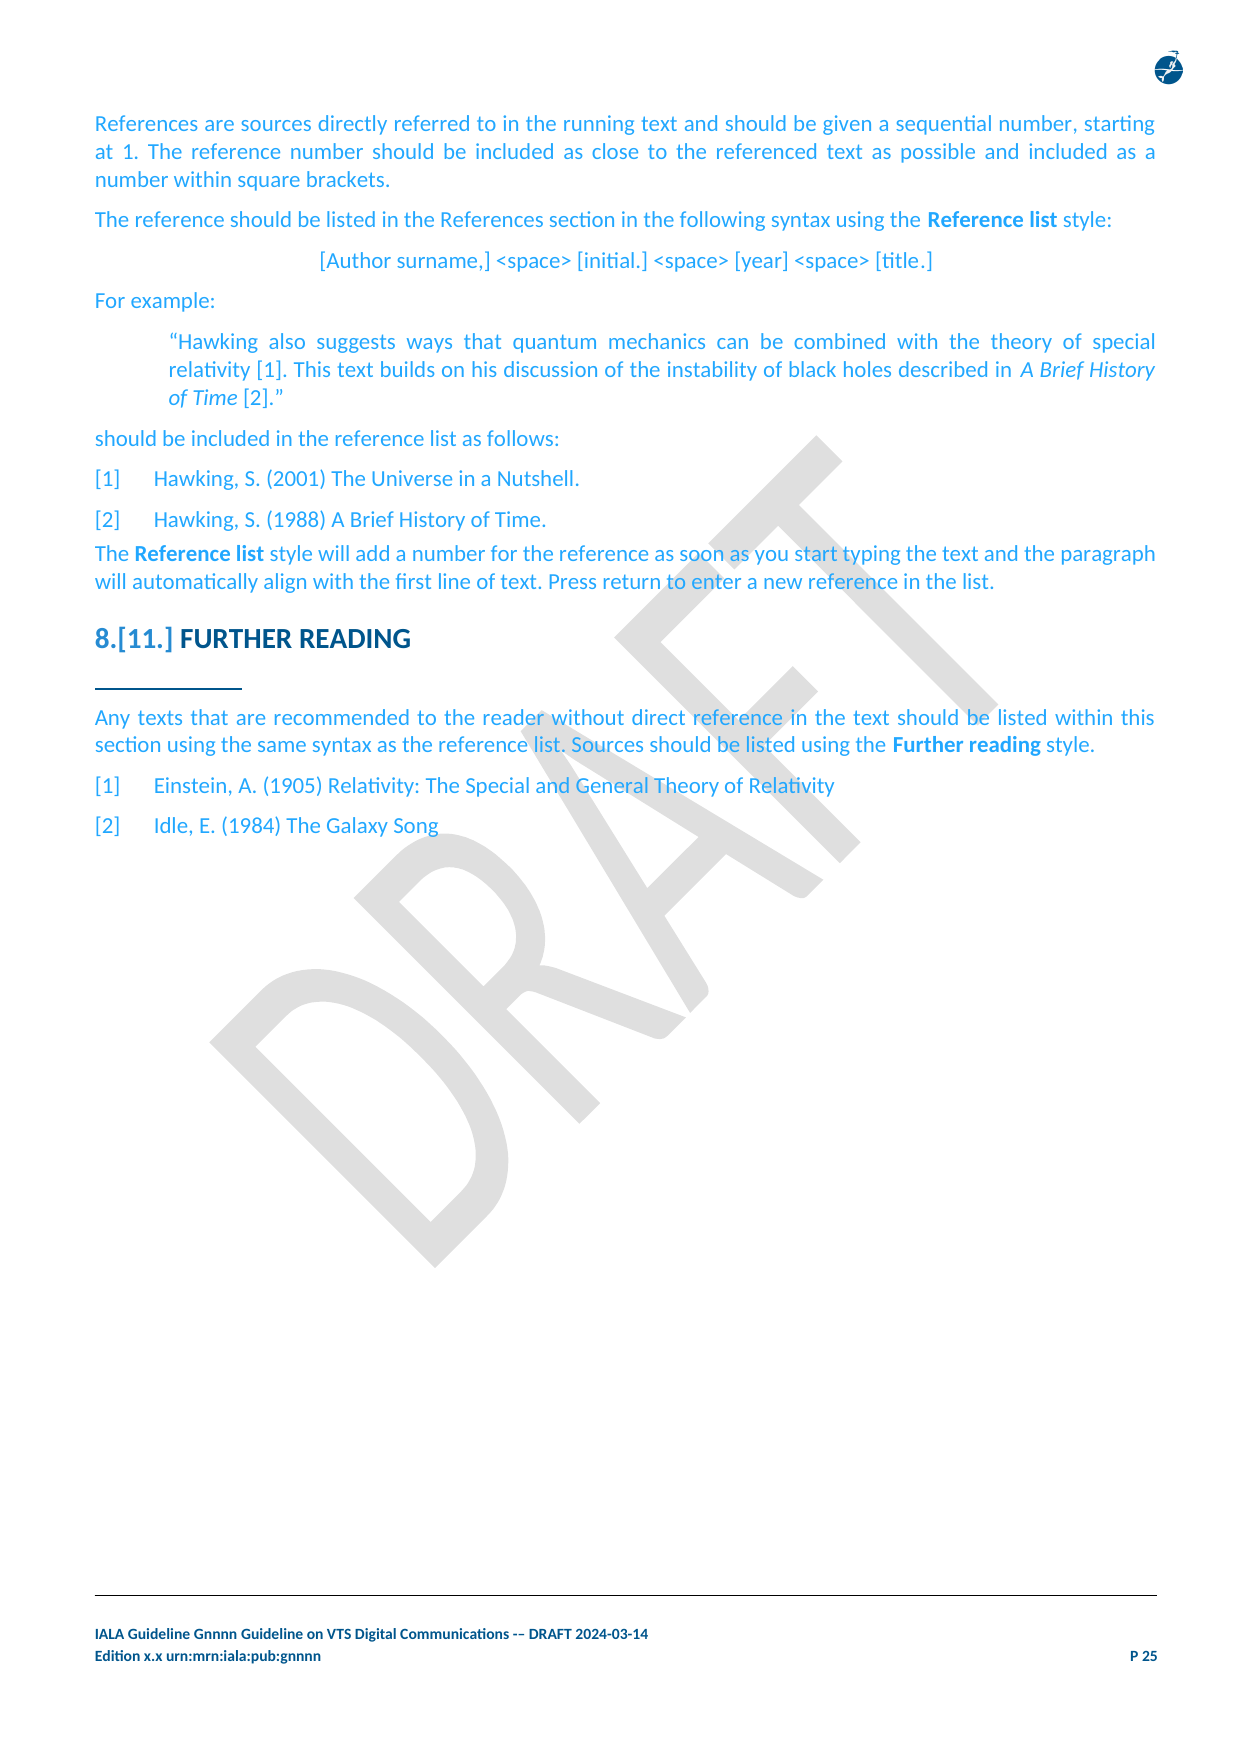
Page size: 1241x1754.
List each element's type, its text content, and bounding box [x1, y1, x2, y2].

text For example: [94, 287, 1157, 315]
text References are sources directly referred to in the running text and should be given a sequential number, starting at 1. The reference number should be included as close to the referenced text as possible and included as a number within square brackets. [94, 109, 1157, 193]
text Any texts that are recommended to the reader without direct reference in the text should be listed within this section using the same syntax as the reference list. Sources should be listed using the Further reading style. [94, 703, 1157, 759]
text Hawking, S. (1988) A Brief History of Time. [94, 505, 1157, 533]
subtitle Further reading [94, 620, 1157, 656]
text “Hawking also suggests ways that quantum mechanics can be combined with the theory of special relativity [1]. This text builds on his discussion of the instability of black holes described in A Brief History of Time [2].” [168, 327, 1157, 411]
text [Author surname,] <space> [initial.] <space> [year] <space> [title.] [94, 246, 1157, 274]
text The reference should be listed in the References section in the following syntax using the Reference list style: [94, 206, 1157, 234]
text The Reference list style will add a number for the reference as soon as you start typing the text and the paragraph will automatically align with the first line of text. Press return to enter a new reference in the list. [94, 539, 1157, 595]
picture [1123, 0, 1241, 119]
text Hawking, S. (2001) The Universe in a Nutshell. [94, 464, 1157, 492]
text Einstein, A. (1905) Relativity: The Special and General Theory of Relativity [94, 771, 1157, 799]
text Idle, E. (1984) The Galaxy Song [94, 812, 1157, 840]
text should be included in the reference list as follows: [94, 424, 1157, 452]
